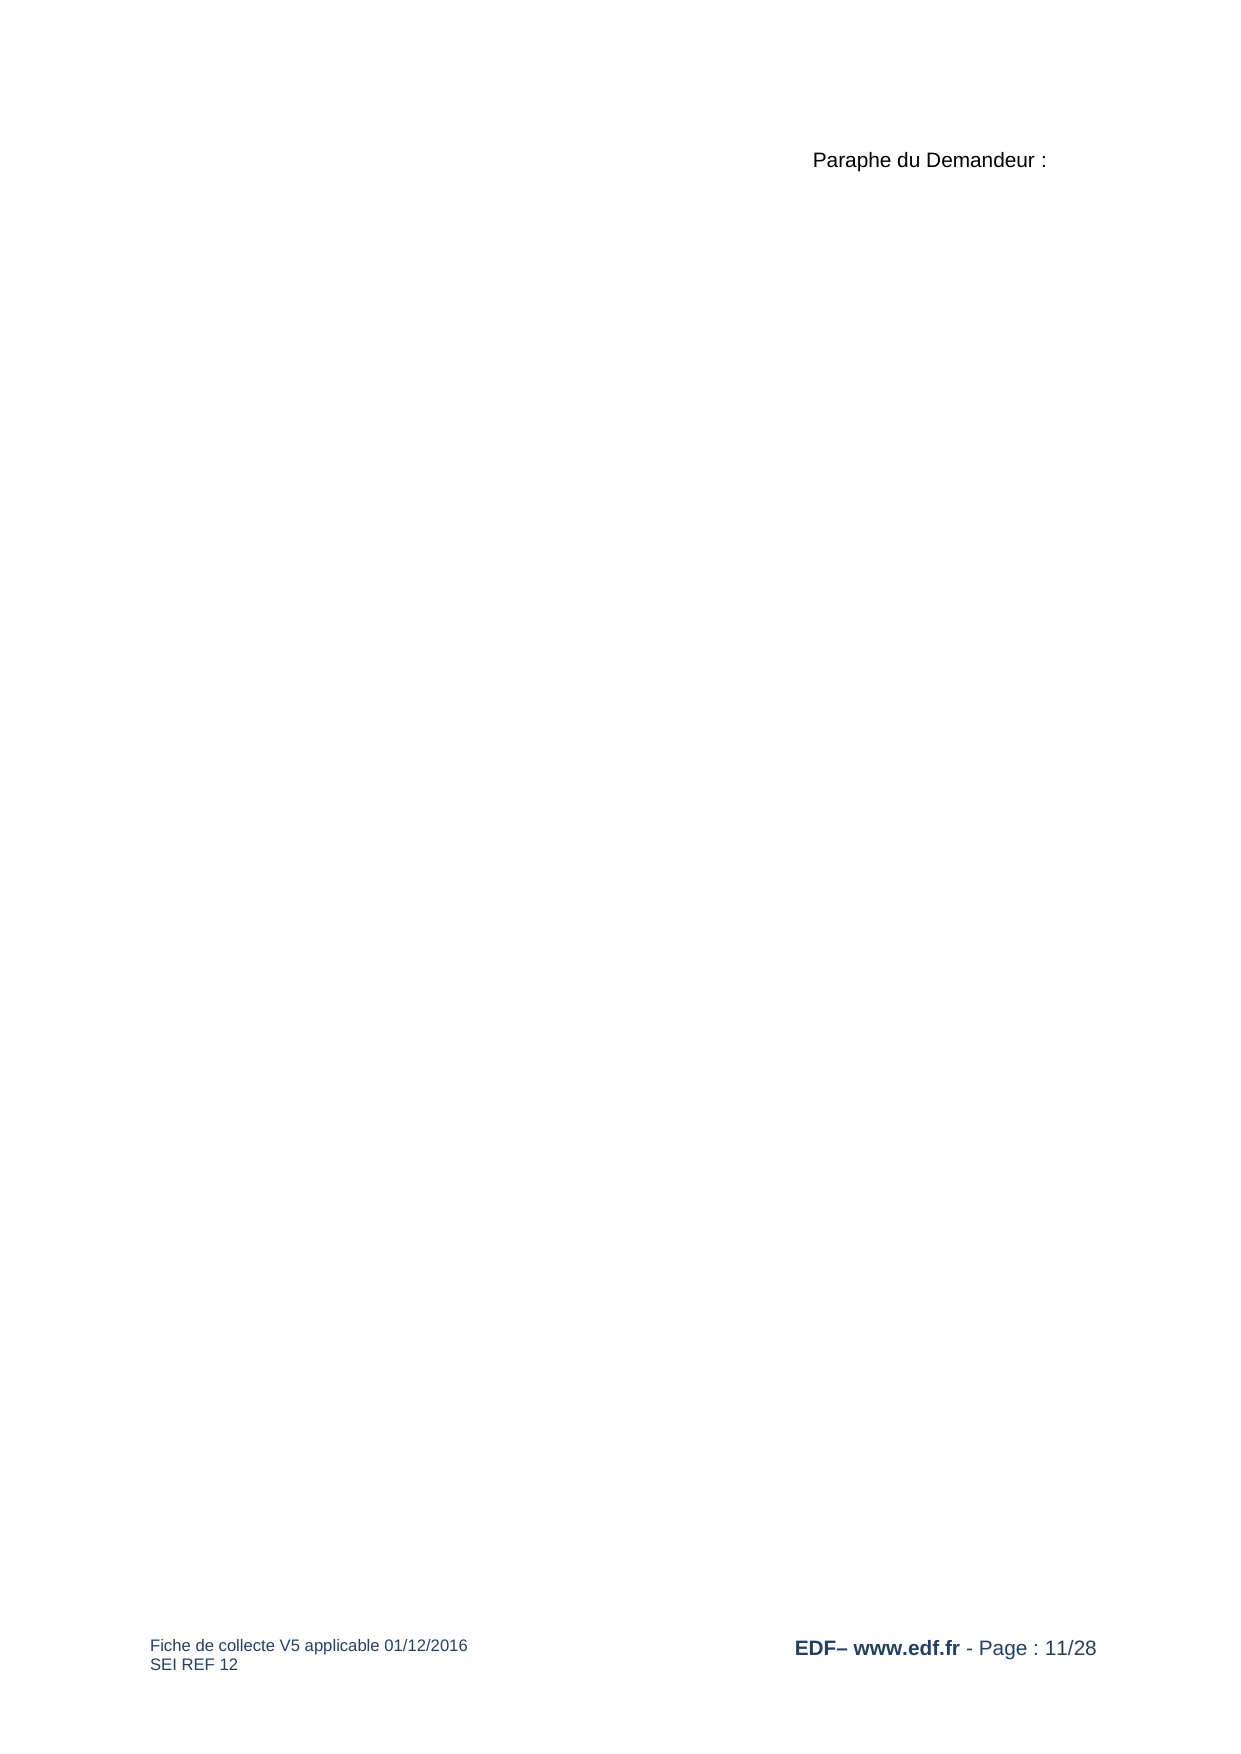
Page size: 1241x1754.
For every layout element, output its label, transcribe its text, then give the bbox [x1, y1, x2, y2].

text Paraphe du Demandeur : [150, 148, 1104, 172]
